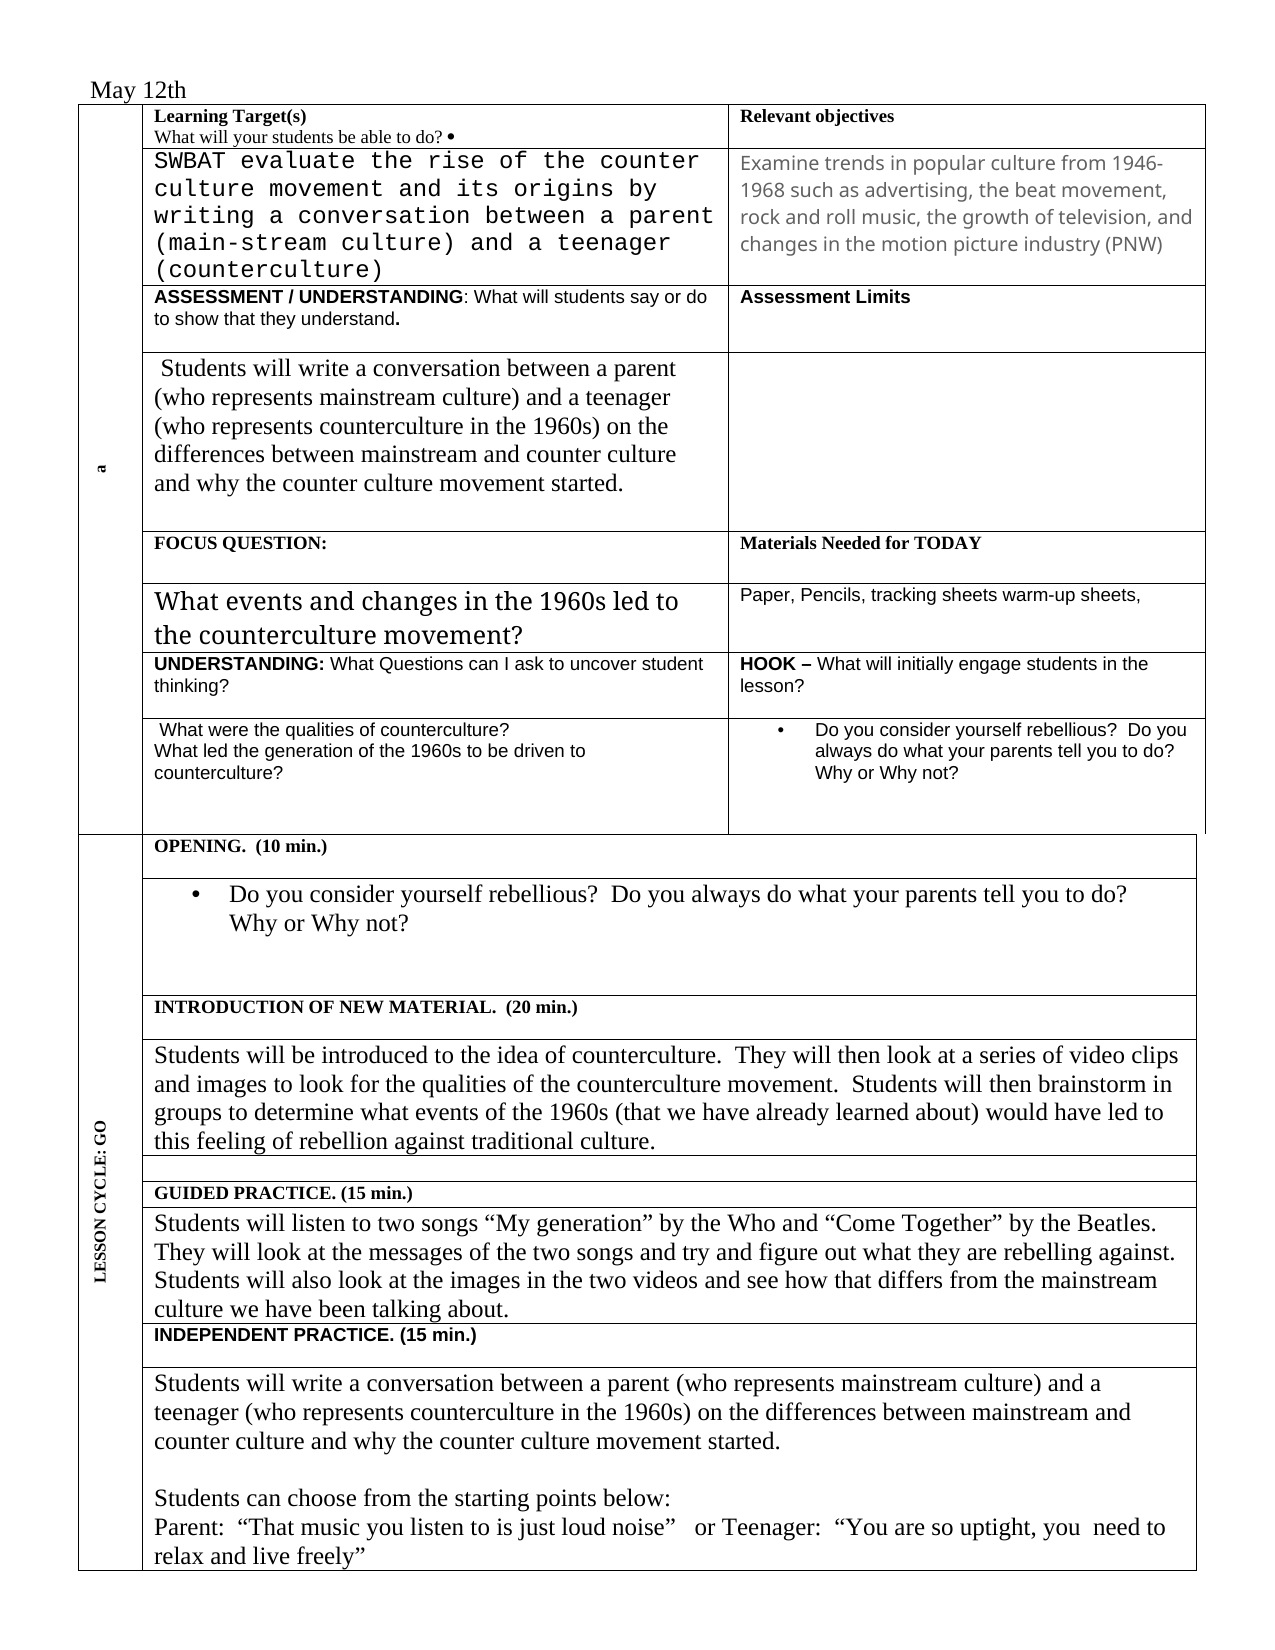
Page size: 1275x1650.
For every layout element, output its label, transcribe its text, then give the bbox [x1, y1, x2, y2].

table_cell Do you consider yourself rebellious? Do you always do what your parents tell you to do? Why or Why not? [143, 879, 1196, 995]
table_cell Students will write a conversation between a parent (who represents mainstream culture) and a teenager (who represents counterculture in the 1960s) on the differences between mainstream and counter culture and why the counter culture movement started. [143, 353, 728, 531]
table_cell Paper, Pencils, tracking sheets warm-up sheets, [729, 584, 1205, 652]
table_cell SWBAT evaluate the rise of the counter culture movement and its origins by writing a conversation between a parent (main-stream culture) and a teenager (counterculture) [143, 149, 728, 285]
table_cell Assessment Limits [729, 286, 1205, 352]
table_cell Students will listen to two songs “My generation” by the Who and “Come Together” by the Beatles. They will look at the messages of the two songs and try and figure out what they are rebelling against. Students will also look at the images in the two videos and see how that differs from the mainstream culture we have been talking about. [143, 1208, 1196, 1323]
table_cell INTRODUCTION OF NEW MATERIAL. (20 min.) [143, 996, 1196, 1039]
table_cell UNDERSTANDING: What Questions can I ask to uncover student thinking? [143, 653, 728, 717]
table_cell Examine trends in popular culture from 1946-1968 such as advertising, the beat movement, rock and roll music, the growth of television, and changes in the motion picture industry (PNW) [729, 149, 1205, 285]
table_cell [143, 1156, 1196, 1181]
table_cell ASSESSMENT / UNDERSTANDING: What will students say or do to show that they understand. [143, 286, 728, 352]
table_cell Materials Needed for TODAY [729, 532, 1205, 583]
table_cell Students will write a conversation between a parent (who represents mainstream culture) and a teenager (who represents counterculture in the 1960s) on the differences between mainstream and counter culture and why the counter culture movement started. Students can choose from the starting points below: Parent: “That music you listen to is just loud noise” or Teenager: “You are so uptight, you need to relax and live freely” [143, 1368, 1196, 1569]
table_cell FOCUS QUESTION: [143, 532, 728, 583]
table_cell What were the qualities of counterculture? What led the generation of the 1960s to be driven to counterculture? [143, 719, 728, 834]
table_cell GUIDED PRACTICE. (15 min.) [143, 1182, 1196, 1207]
table_cell What events and changes in the 1960s led to the counterculture movement? [143, 584, 728, 652]
table_header Relevant objectives [729, 105, 1205, 148]
table_cell INDEPENDENT PRACTICE. (15 min.) [143, 1324, 1196, 1367]
table_header a [79, 105, 142, 834]
table_cell LESSON CYCLE: GO [79, 835, 142, 1569]
table_cell OPENING. (10 min.) [143, 835, 1196, 878]
table_cell Do you consider yourself rebellious? Do you always do what your parents tell you to do? Why or Why not? [729, 719, 1205, 834]
table_cell [729, 353, 1205, 531]
table_cell Students will be introduced to the idea of counterculture. They will then look at a series of video clips and images to look for the qualities of the counterculture movement. Students will then brainstorm in groups to determine what events of the 1960s (that we have already learned about) would have led to this feeling of rebellion against traditional culture. [143, 1040, 1196, 1155]
table_header Learning Target(s) What will your students be able to do? [143, 105, 728, 148]
table_cell HOOK – What will initially engage students in the lesson? [729, 653, 1205, 717]
